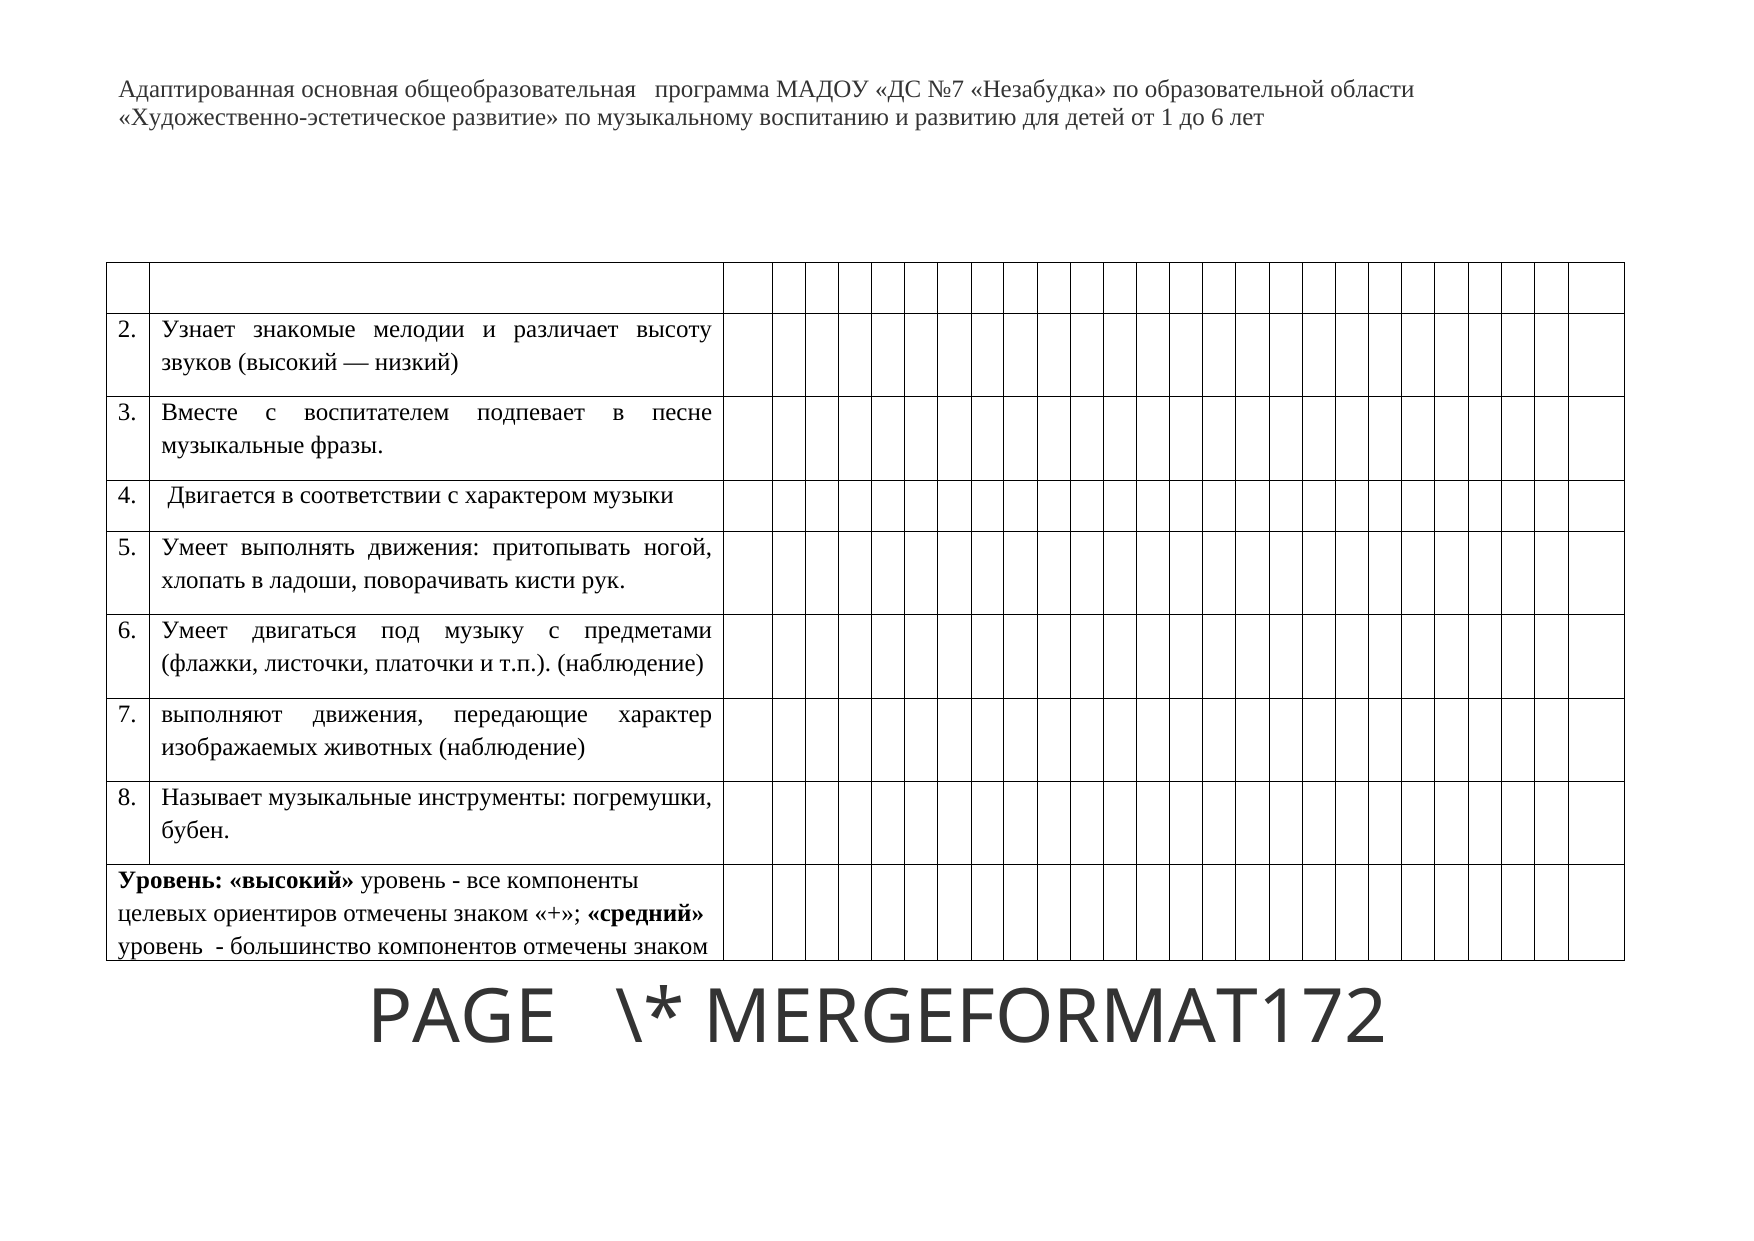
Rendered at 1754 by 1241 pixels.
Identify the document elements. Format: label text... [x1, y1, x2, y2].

table_cell [1469, 481, 1501, 531]
table_cell [1569, 481, 1624, 531]
table_cell [1203, 314, 1235, 396]
table_cell [1104, 314, 1136, 396]
table_cell [1104, 481, 1136, 531]
table_cell [1502, 263, 1534, 313]
table_cell [1236, 481, 1269, 531]
table_cell [806, 699, 838, 781]
table_cell [1038, 314, 1070, 396]
table_cell [1104, 699, 1136, 781]
table_cell [1502, 699, 1534, 781]
table_cell [1369, 615, 1401, 698]
table_cell [1402, 699, 1434, 781]
table_cell [1535, 481, 1568, 531]
table_cell [1071, 481, 1103, 531]
table_cell [1071, 699, 1103, 781]
table_cell [773, 865, 805, 960]
table_cell [1336, 615, 1368, 698]
table_cell [1270, 263, 1302, 313]
table_cell [107, 263, 149, 313]
table_cell Умеет выполнять движения: притопывать ногой, хлопать в ладоши, поворачивать кисти рук. [150, 532, 723, 614]
table_cell [1369, 397, 1401, 479]
table_cell [773, 314, 805, 396]
table_cell [1469, 782, 1501, 864]
table_cell [1203, 699, 1235, 781]
table_cell [107, 532, 149, 614]
table_cell [1270, 397, 1302, 479]
table_cell [773, 481, 805, 531]
table_cell [1569, 782, 1624, 864]
table_cell [773, 263, 805, 313]
table_cell [1535, 865, 1568, 960]
table_cell [839, 699, 871, 781]
table_cell [806, 865, 838, 960]
table_cell [806, 263, 838, 313]
table_cell [938, 865, 971, 960]
table_cell [1402, 782, 1434, 864]
table_cell [1502, 532, 1534, 614]
table_cell [1369, 699, 1401, 781]
table_cell [905, 699, 937, 781]
table_cell [872, 615, 904, 698]
table_cell [1469, 699, 1501, 781]
table_cell [938, 532, 971, 614]
table_cell [1270, 314, 1302, 396]
table_cell [1502, 865, 1534, 960]
table_cell Называет музыкальные инструменты: погремушки, бубен. [150, 782, 723, 864]
table_cell [1038, 615, 1070, 698]
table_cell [150, 263, 723, 313]
table_cell [1203, 481, 1235, 531]
table_cell [1270, 481, 1302, 531]
table_cell [1303, 481, 1335, 531]
table_cell [1236, 615, 1269, 698]
table_cell [1071, 782, 1103, 864]
table_cell [1435, 481, 1468, 531]
table_cell [1071, 532, 1103, 614]
table_cell [1203, 532, 1235, 614]
table_cell [806, 782, 838, 864]
table_cell [1303, 397, 1335, 479]
table_cell [1369, 481, 1401, 531]
table_cell [938, 481, 971, 531]
table_cell [1137, 263, 1169, 313]
table_cell [1270, 699, 1302, 781]
table_cell [1535, 615, 1568, 698]
table_cell [724, 397, 772, 479]
table_cell [724, 532, 772, 614]
table_cell [972, 397, 1003, 479]
table_cell [1203, 615, 1235, 698]
table_cell [1435, 532, 1468, 614]
table_cell [872, 314, 904, 396]
table_cell [1270, 532, 1302, 614]
table_cell [1004, 699, 1037, 781]
table_cell [972, 699, 1003, 781]
table_cell [839, 532, 871, 614]
table_cell [972, 865, 1003, 960]
table_cell [1236, 532, 1269, 614]
table_cell [839, 481, 871, 531]
table_cell [1303, 615, 1335, 698]
table_cell [1203, 263, 1235, 313]
table_cell [1336, 782, 1368, 864]
table_cell [724, 314, 772, 396]
table_cell [1203, 782, 1235, 864]
table_cell [905, 782, 937, 864]
table_cell [972, 532, 1003, 614]
table_cell [773, 532, 805, 614]
table_cell [905, 263, 937, 313]
table_cell Вместе с воспитателем подпевает в песне музыкальные фразы. [150, 397, 723, 479]
table_cell [972, 481, 1003, 531]
table_cell [872, 481, 904, 531]
table_cell [972, 615, 1003, 698]
table_cell [1270, 615, 1302, 698]
table_cell [839, 615, 871, 698]
table_cell [1402, 314, 1434, 396]
table_cell [1137, 782, 1169, 864]
table_cell [938, 699, 971, 781]
table_cell [1071, 314, 1103, 396]
table_cell [1104, 782, 1136, 864]
table_cell [1502, 782, 1534, 864]
table_cell [1104, 263, 1136, 313]
table_cell [1170, 263, 1202, 313]
table_cell [724, 699, 772, 781]
table_cell [1469, 263, 1501, 313]
table_cell [1038, 481, 1070, 531]
table_cell [724, 481, 772, 531]
table_cell [1170, 481, 1202, 531]
table_cell [872, 397, 904, 479]
table_cell Умеет двигаться под музыку с предметами (флажки, листочки, платочки и т.п.). (наблюдение) [150, 615, 723, 698]
table_cell [1336, 865, 1368, 960]
table_cell [1170, 314, 1202, 396]
table_cell [1170, 865, 1202, 960]
table_cell [806, 397, 838, 479]
table_cell [1137, 615, 1169, 698]
table_cell [1038, 699, 1070, 781]
table_cell [1203, 397, 1235, 479]
table_cell [839, 865, 871, 960]
table_cell [806, 314, 838, 396]
table_cell [972, 782, 1003, 864]
table_cell [1137, 532, 1169, 614]
table_cell [938, 397, 971, 479]
table_cell [1104, 532, 1136, 614]
table_cell [1336, 699, 1368, 781]
table_cell [872, 782, 904, 864]
table_cell [872, 532, 904, 614]
table_cell [1369, 782, 1401, 864]
table_cell [1569, 314, 1624, 396]
table_cell [905, 397, 937, 479]
table_cell [938, 314, 971, 396]
table_cell [1435, 615, 1468, 698]
table_cell [773, 615, 805, 698]
table_cell [1236, 865, 1269, 960]
table_cell [1071, 263, 1103, 313]
table_cell [1270, 782, 1302, 864]
table_cell [1303, 263, 1335, 313]
table_cell [905, 314, 937, 396]
table_cell [872, 263, 904, 313]
table_cell [1369, 865, 1401, 960]
table_cell [1369, 314, 1401, 396]
table_cell [1435, 782, 1468, 864]
table_cell [1435, 699, 1468, 781]
table_cell [839, 782, 871, 864]
table_cell [1203, 865, 1235, 960]
table_cell [1004, 314, 1037, 396]
table_cell [773, 699, 805, 781]
table_cell [1137, 865, 1169, 960]
table_cell [1170, 532, 1202, 614]
table_cell [1402, 615, 1434, 698]
table_cell выполняют движения, передающие характер изображаемых животных (наблюдение) [150, 699, 723, 781]
table_cell [1535, 699, 1568, 781]
table_cell [1569, 615, 1624, 698]
table_cell [938, 615, 971, 698]
table_cell [1137, 481, 1169, 531]
table_cell [1303, 314, 1335, 396]
table_cell [1104, 615, 1136, 698]
table_cell [1402, 263, 1434, 313]
table_cell [1469, 397, 1501, 479]
table_cell [1502, 397, 1534, 479]
table_cell [1137, 397, 1169, 479]
table_cell [1369, 532, 1401, 614]
table_cell [1170, 615, 1202, 698]
table_cell [1236, 314, 1269, 396]
table_cell [107, 397, 149, 479]
table_cell [1004, 263, 1037, 313]
table_cell [1435, 263, 1468, 313]
table_cell [724, 263, 772, 313]
table_cell [1004, 782, 1037, 864]
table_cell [107, 865, 723, 960]
table_cell [1469, 314, 1501, 396]
table_cell [1303, 782, 1335, 864]
table_cell [1038, 865, 1070, 960]
table_cell [1236, 782, 1269, 864]
table_cell [1402, 532, 1434, 614]
table_cell [806, 532, 838, 614]
table_cell [1004, 865, 1037, 960]
table_cell [1170, 782, 1202, 864]
table_cell [1535, 397, 1568, 479]
table_cell [1270, 865, 1302, 960]
table_cell [1569, 263, 1624, 313]
table_cell [1469, 865, 1501, 960]
table_cell [1402, 865, 1434, 960]
table_cell [107, 481, 149, 531]
table_cell [905, 481, 937, 531]
table_cell [107, 782, 149, 864]
table_cell [1004, 397, 1037, 479]
table_cell [872, 865, 904, 960]
table_cell [938, 263, 971, 313]
table_cell [1303, 865, 1335, 960]
table_cell [1004, 481, 1037, 531]
table_cell [1569, 532, 1624, 614]
table_cell [905, 865, 937, 960]
table_cell [1137, 699, 1169, 781]
table_cell [724, 865, 772, 960]
table_cell [1336, 397, 1368, 479]
table_cell [938, 782, 971, 864]
table_cell [773, 397, 805, 479]
table_cell [724, 615, 772, 698]
table_cell [972, 263, 1003, 313]
table_cell [773, 782, 805, 864]
table_cell [1535, 314, 1568, 396]
table_cell [1569, 865, 1624, 960]
table_cell [1502, 481, 1534, 531]
table_cell [1402, 481, 1434, 531]
table_cell [1369, 263, 1401, 313]
table_cell [1435, 314, 1468, 396]
table_cell [1236, 263, 1269, 313]
table_cell [1402, 397, 1434, 479]
table_cell [1038, 532, 1070, 614]
table_cell [1535, 263, 1568, 313]
table_cell [1336, 481, 1368, 531]
table_cell [1502, 314, 1534, 396]
table_cell [1104, 865, 1136, 960]
table_cell [1569, 699, 1624, 781]
table_cell [1236, 699, 1269, 781]
table_cell [872, 699, 904, 781]
table_cell [839, 263, 871, 313]
table_cell [1038, 782, 1070, 864]
table_cell [1137, 314, 1169, 396]
table_cell [806, 615, 838, 698]
table_cell [1236, 397, 1269, 479]
table_cell [1038, 397, 1070, 479]
table_cell [724, 782, 772, 864]
table_cell [1336, 263, 1368, 313]
table_cell [972, 314, 1003, 396]
table_cell [905, 532, 937, 614]
table_cell [1170, 699, 1202, 781]
table_cell [1303, 532, 1335, 614]
table_cell Узнает знакомые мелодии и различает высоту звуков (высокий — низкий) [150, 314, 723, 396]
table_cell [1038, 263, 1070, 313]
table_cell [1170, 397, 1202, 479]
table_cell [107, 615, 149, 698]
table_cell [107, 314, 149, 396]
table_cell [1071, 397, 1103, 479]
table_cell [1535, 782, 1568, 864]
table_cell [1004, 615, 1037, 698]
table_cell [1469, 615, 1501, 698]
table_cell [1435, 865, 1468, 960]
table_cell [1502, 615, 1534, 698]
table_cell [1303, 699, 1335, 781]
table_cell [1435, 397, 1468, 479]
table_cell [806, 481, 838, 531]
table_cell [1535, 532, 1568, 614]
table_cell [905, 615, 937, 698]
table_cell [1071, 865, 1103, 960]
table_cell [1004, 532, 1037, 614]
table_cell [1569, 397, 1624, 479]
table_cell [1336, 532, 1368, 614]
table_cell Двигается в соответствии с характером музыки [150, 481, 723, 531]
table_cell [107, 699, 149, 781]
table_cell [1071, 615, 1103, 698]
table_cell [1104, 397, 1136, 479]
table_cell [1469, 532, 1501, 614]
table_cell [1336, 314, 1368, 396]
table_cell [839, 314, 871, 396]
table_cell [839, 397, 871, 479]
